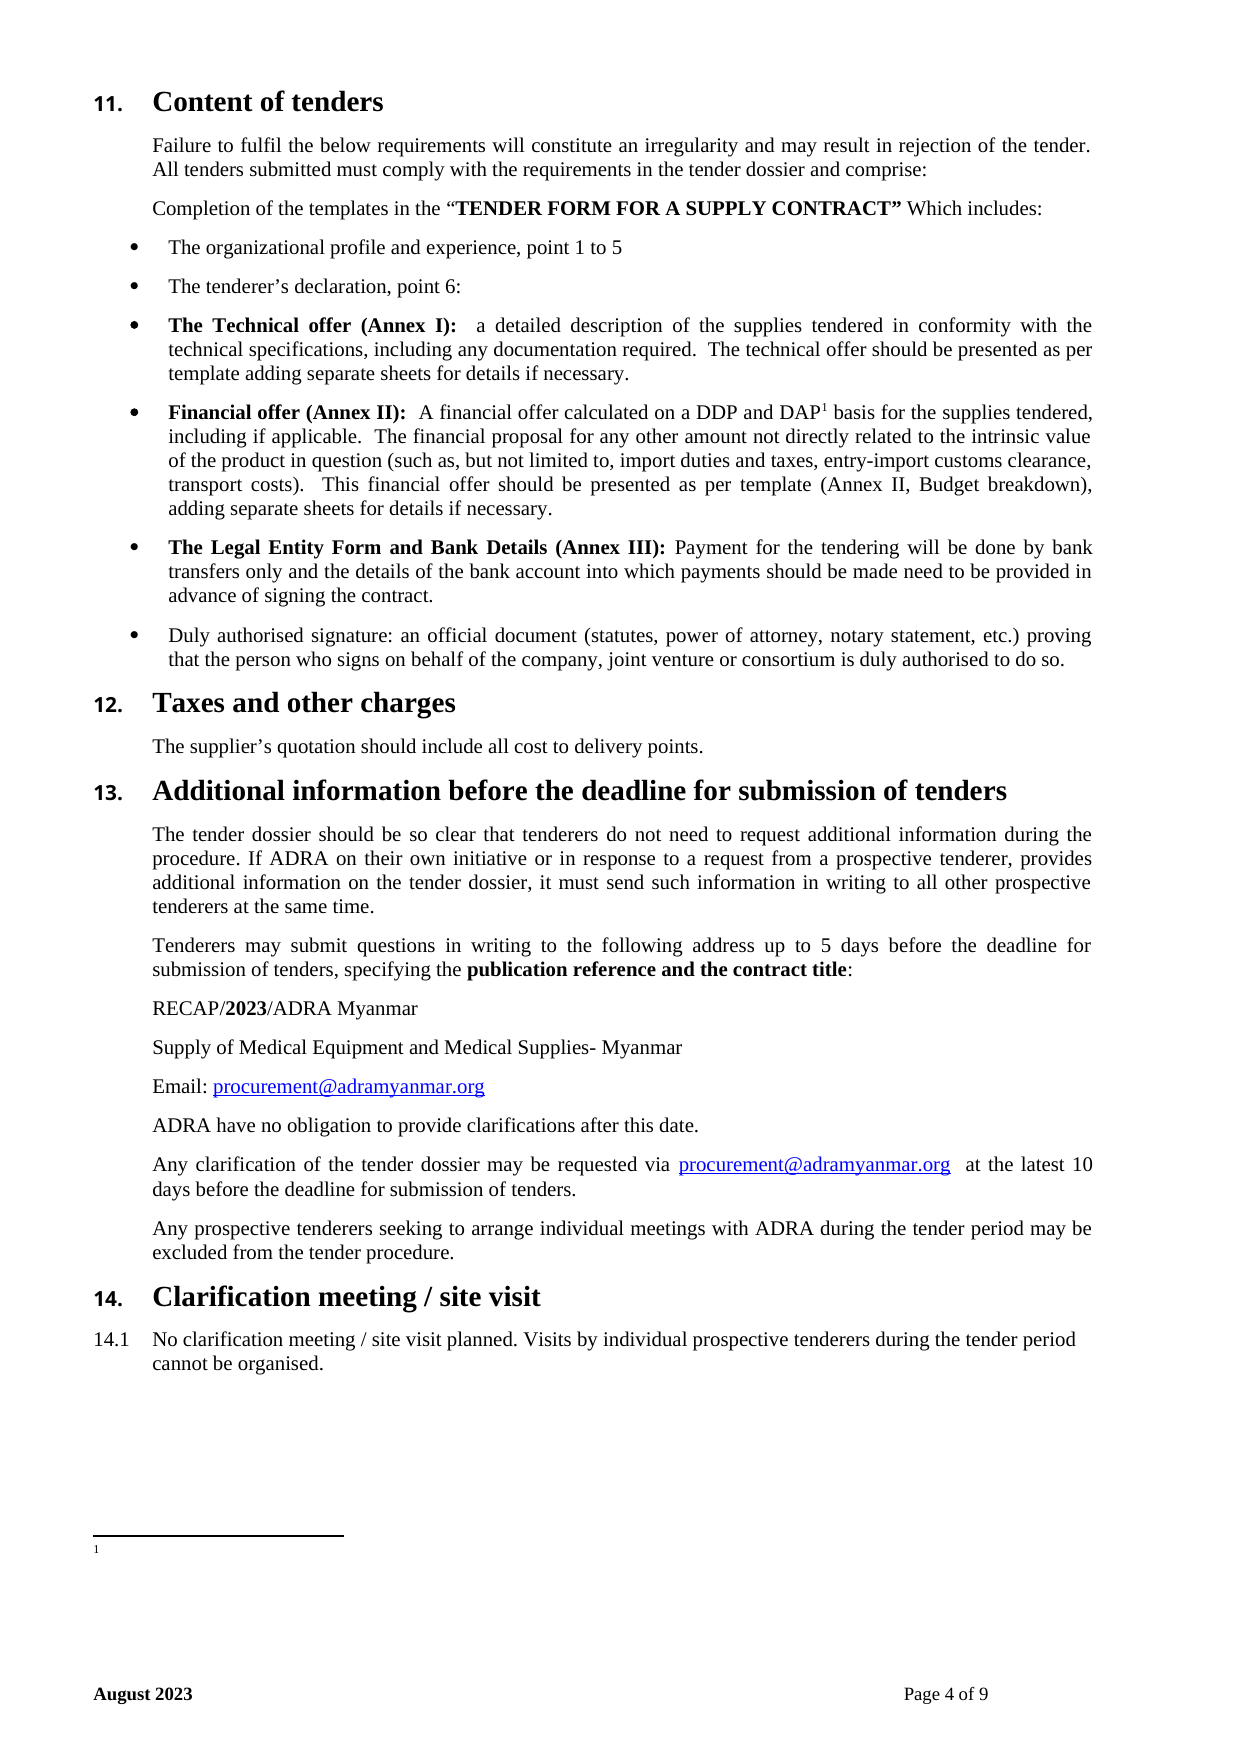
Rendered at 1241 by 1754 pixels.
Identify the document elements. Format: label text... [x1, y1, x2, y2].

list The Legal Entity Form and Bank Details (Annex III): Payment for the tendering will be done by bank transfers only and the details of the bank account into which payments should be made need to be provided in advance of signing the contract. [131, 535, 1093, 607]
list The tenderer’s declaration, point 6: [131, 274, 1093, 298]
text Failure to fulfil the below requirements will constitute an irregularity and may result in rejection of the tender. All tenders submitted must comply with the requirements in the tender dossier and comprise: [152, 132, 1093, 181]
text Completion of the templates in the “TENDER FORM FOR A SUPPLY CONTRACT” Which includes: [152, 196, 1093, 220]
list The Technical offer (Annex I): a detailed description of the supplies tendered in conformity with the technical specifications, including any documentation required. The technical offer should be presented as per template adding separate sheets for details if necessary. [131, 313, 1093, 385]
subtitle Content of tenders [93, 84, 1093, 117]
list No clarification meeting / site visit planned. Visits by individual prospective tenderers during the tender period cannot be organised. [93, 1327, 1093, 1375]
subtitle Taxes and other charges [93, 686, 1093, 719]
subtitle The supplier’s quotation should include all cost to delivery points. [152, 734, 1093, 758]
text ADRA have no obligation to provide clarifications after this date. [152, 1113, 1093, 1137]
text Any prospective tenderers seeking to arrange individual meetings with ADRA during the tender period may be excluded from the tender procedure. [152, 1216, 1093, 1264]
text Supply of Medical Equipment and Medical Supplies- Myanmar [152, 1035, 1093, 1059]
text Any clarification of the tender dossier may be requested via procurement@adramyanmar.org at the latest 10 days before the deadline for submission of tenders. [152, 1152, 1093, 1201]
list Duly authorised signature: an official document (statutes, power of attorney, notary statement, etc.) proving that the person who signs on behalf of the company, joint venture or consortium is duly authorised to do so. [131, 622, 1093, 671]
list Financial offer (Annex II): A financial offer calculated on a DDP and DAP basis for the supplies tendered, including if applicable. The financial proposal for any other amount not directly related to the intrinsic value of the product in question (such as, but not limited to, import duties and taxes, entry-import customs clearance, transport costs). This financial offer should be presented as per template (Annex II, Budget breakdown), adding separate sheets for details if necessary. [131, 400, 1093, 520]
subtitle Clarification meeting / site visit [93, 1279, 1093, 1312]
text Tenderers may submit questions in writing to the following address up to 5 days before the deadline for submission of tenders, specifying the publication reference and the contract title: [152, 933, 1093, 981]
text Email: procurement@adramyanmar.org [152, 1074, 1093, 1098]
text RECAP/2023/ADRA Myanmar [152, 996, 1093, 1020]
text The tender dossier should be so clear that tenderers do not need to request additional information during the procedure. If ADRA on their own initiative or in response to a request from a prospective tenderer, provides additional information on the tender dossier, it must send such information in writing to all other prospective tenderers at the same time. [152, 822, 1093, 918]
subtitle Additional information before the deadline for submission of tenders [93, 773, 1093, 807]
list The organizational profile and experience, point 1 to 5 [131, 235, 1093, 259]
